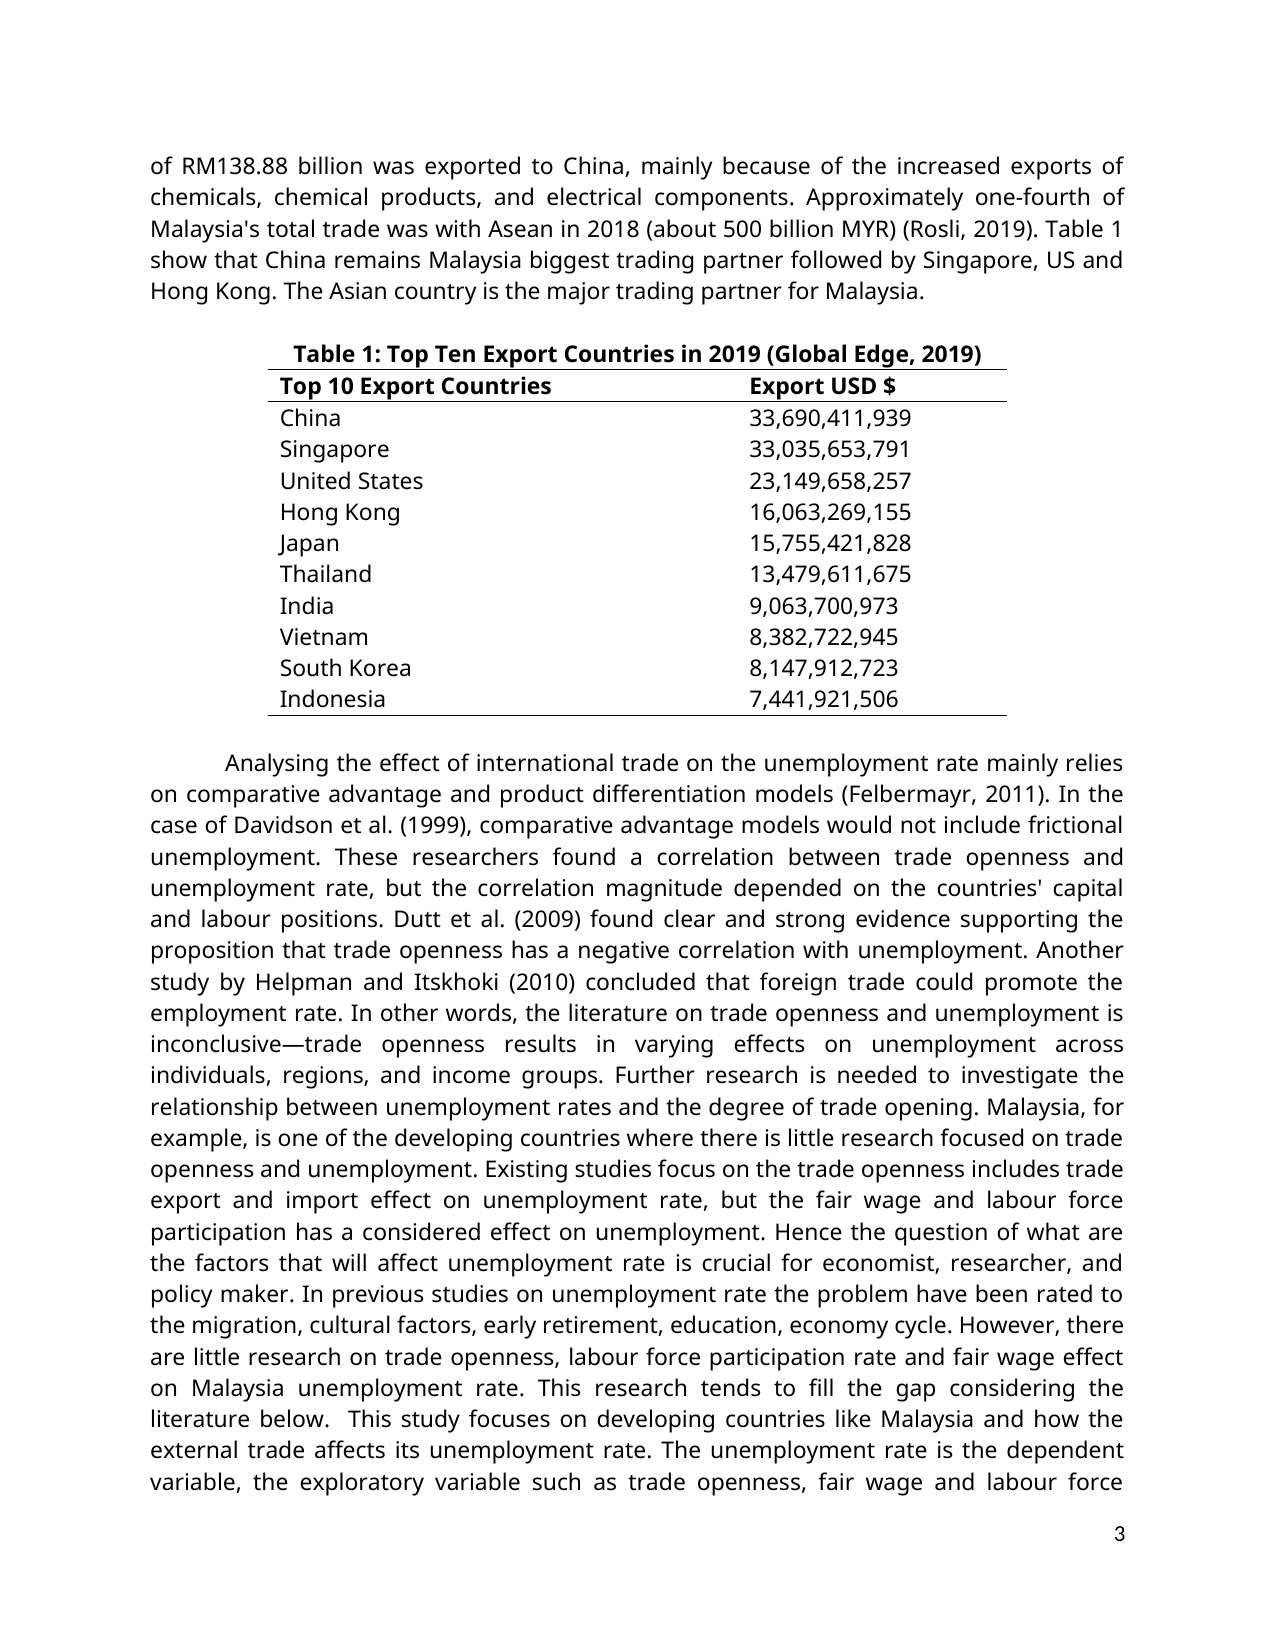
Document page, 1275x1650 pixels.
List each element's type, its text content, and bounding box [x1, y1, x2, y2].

table_cell 7,441,921,506 [738, 683, 1007, 714]
table_cell China [268, 402, 738, 433]
table_cell 8,147,912,723 [738, 652, 1007, 683]
table_cell 23,149,658,257 [738, 465, 1007, 496]
table_cell Singapore [268, 433, 738, 464]
table_cell 9,063,700,973 [738, 590, 1007, 621]
table_header Top 10 Export Countries [268, 370, 738, 401]
table_cell 15,755,421,828 [738, 527, 1007, 558]
table_cell South Korea [268, 652, 738, 683]
table_cell 13,479,611,675 [738, 558, 1007, 589]
table_cell Vietnam [268, 621, 738, 652]
table_cell Indonesia [268, 683, 738, 714]
table_cell Hong Kong [268, 496, 738, 527]
table_cell United States [268, 465, 738, 496]
table_cell 33,035,653,791 [738, 433, 1007, 464]
table_cell Thailand [268, 558, 738, 589]
table_cell India [268, 590, 738, 621]
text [150, 150, 1125, 306]
table_cell Japan [268, 527, 738, 558]
table_header Export USD $ [738, 370, 1007, 401]
table_cell 8,382,722,945 [738, 621, 1007, 652]
table_cell 16,063,269,155 [738, 496, 1007, 527]
text Table 1: Top Ten Export Countries in 2019 (Global Edge, 2019) [150, 337, 1125, 369]
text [150, 747, 1125, 1497]
table_cell 33,690,411,939 [738, 402, 1007, 433]
